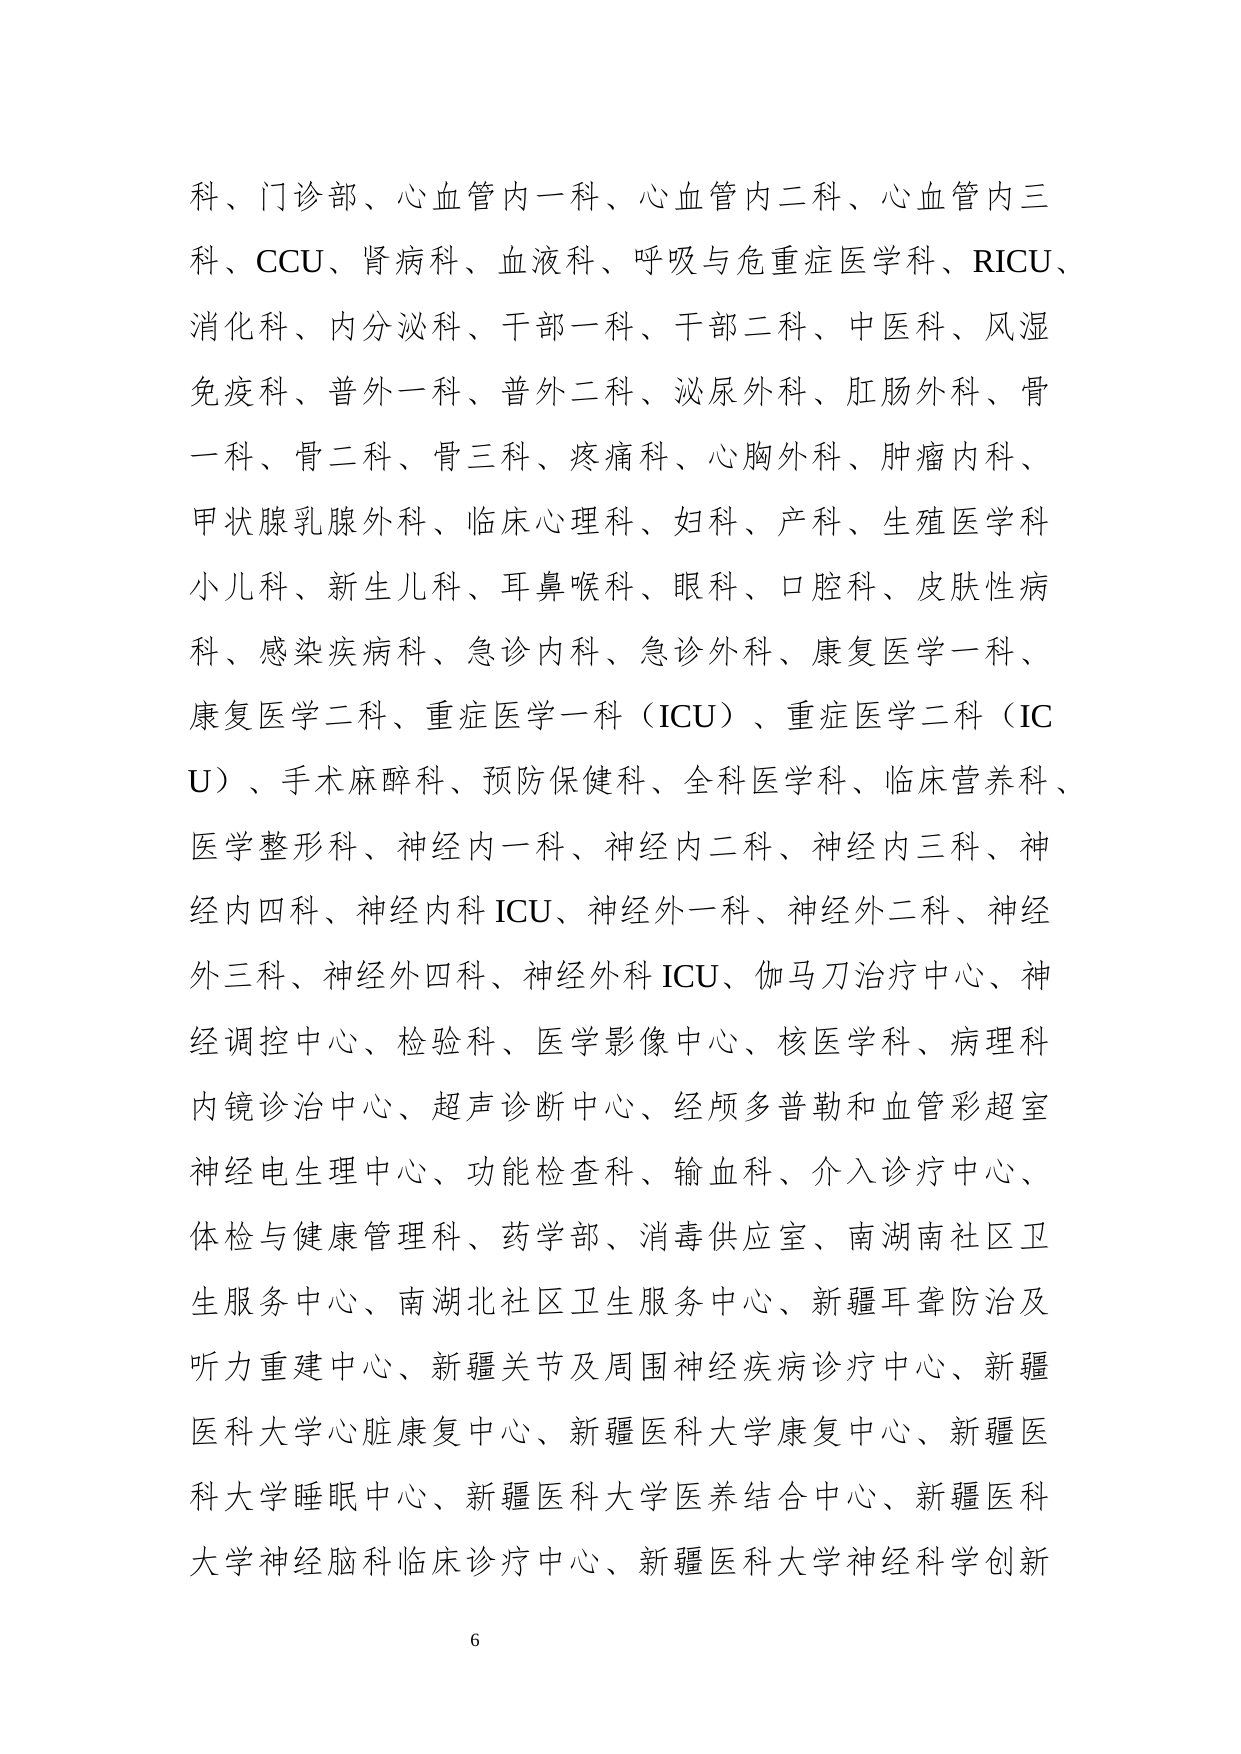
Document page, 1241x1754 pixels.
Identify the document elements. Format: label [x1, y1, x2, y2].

list [187, 162, 1053, 1592]
